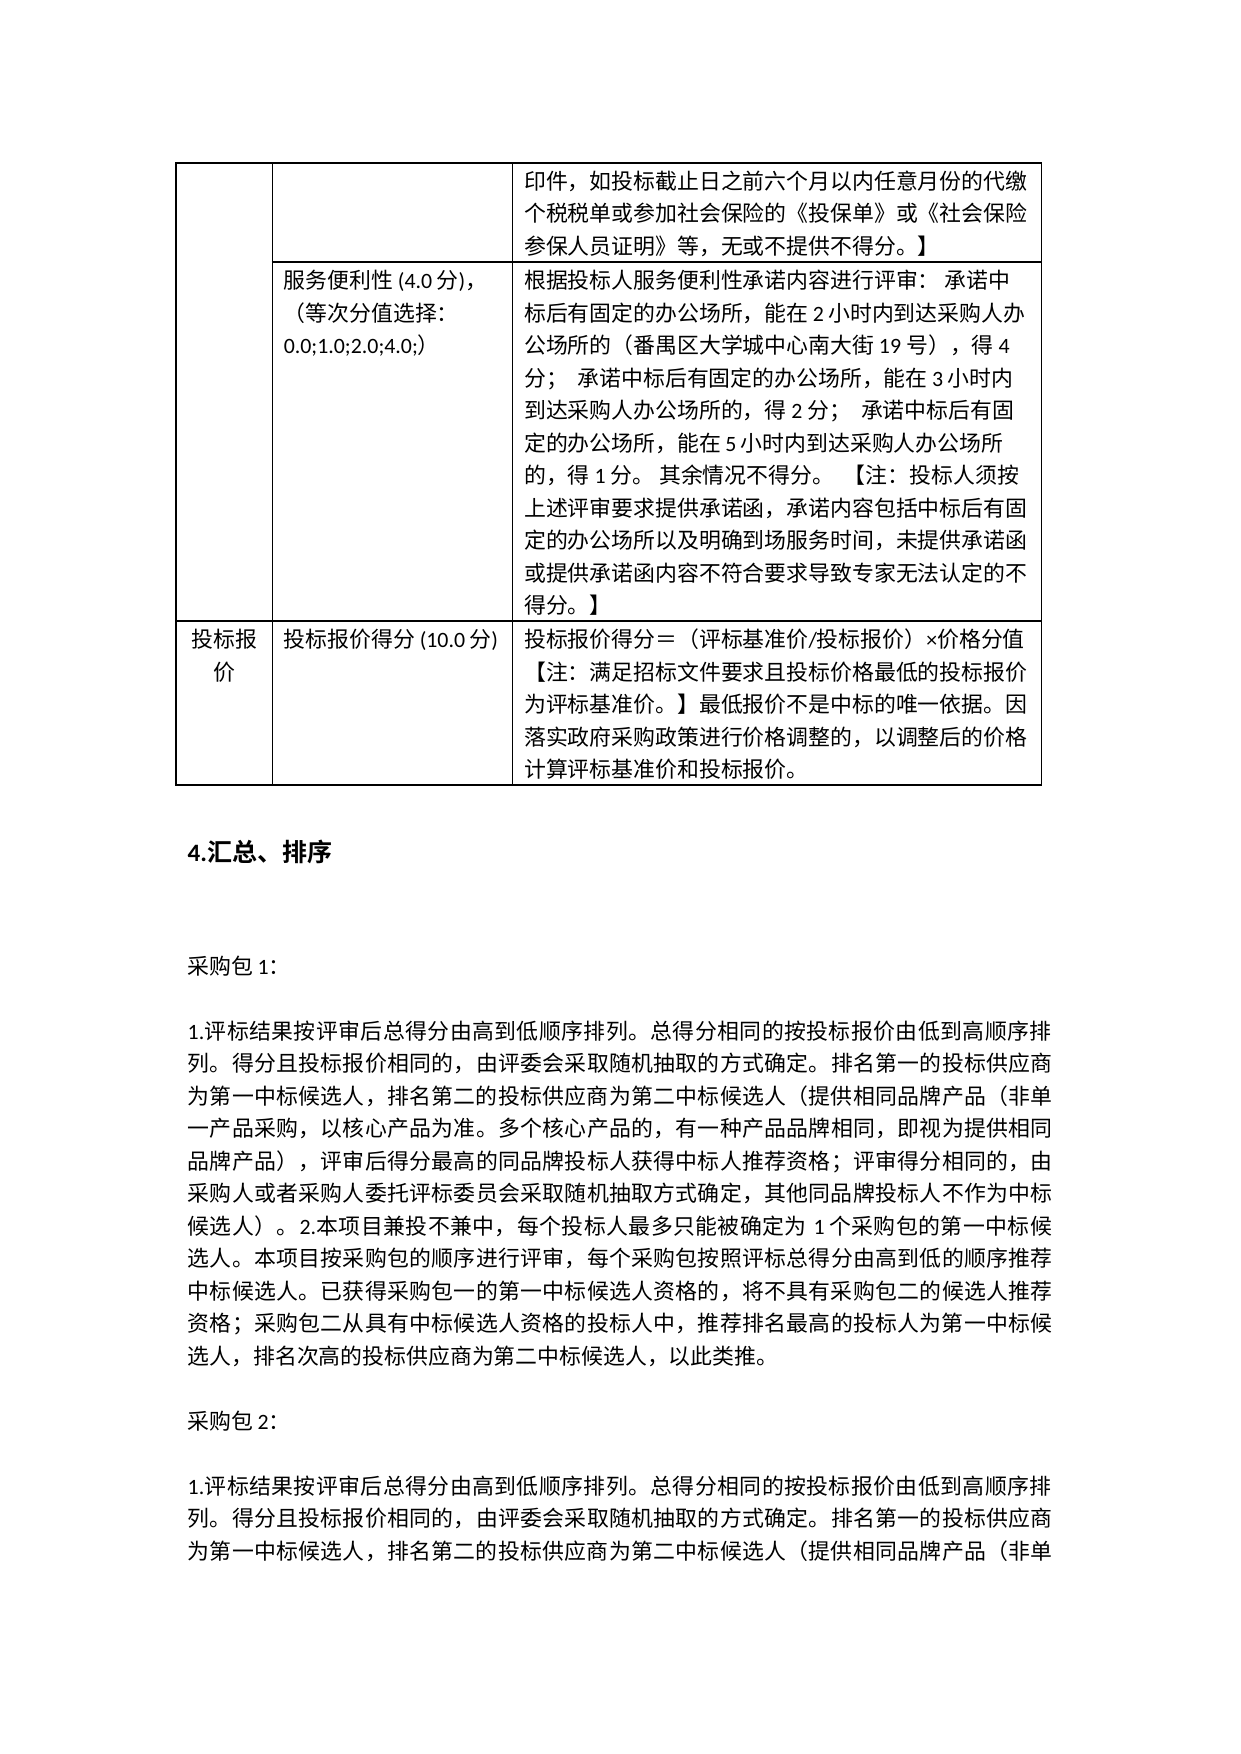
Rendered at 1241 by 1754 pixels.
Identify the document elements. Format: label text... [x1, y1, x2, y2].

table_cell 根据投标人服务便利性承诺内容进行评审： 承诺中标后有固定的办公场所，能在2小时内到达采购人办公场所的（番禺区大学城中心南大街 19 号），得 4 分； 承诺中标后有固定的办公场所，能在3小时内到达采购人办公场所的，得 2 分； 承诺中标后有固定的办公场所，能在5小时内到达采购人办公场所的，得 1 分。 其余情况不得分。 【注：投标人须按上述评审要求提供承诺函，承诺内容包括中标后有固定的办公场所以及明确到场服务时间，未提供承诺函或提供承诺函内容不符合要求导致专家无法认定的不得分。】 [513, 263, 1041, 620]
table_cell 投标报价 [177, 622, 272, 784]
table_cell 投标报价得分 (10.0分) [273, 622, 512, 784]
text 采购包1： [187, 948, 1053, 981]
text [187, 1468, 1053, 1566]
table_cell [273, 164, 512, 261]
table_cell 投标报价得分＝（评标基准价/投标报价）×价格分值【注：满足招标文件要求且投标价格最低的投标报价为评标基准价。】最低报价不是中标的唯一依据。因落实政府采购政策进行价格调整的，以调整后的价格计算评标基准价和投标报价。 [513, 622, 1041, 784]
text 采购包2： [187, 1403, 1053, 1436]
table_cell 服务便利性 (4.0分)，（等次分值选择：0.0;1.0;2.0;4.0;） [273, 263, 512, 620]
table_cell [513, 164, 1041, 261]
text 4.汇总、排序 [187, 818, 1053, 883]
